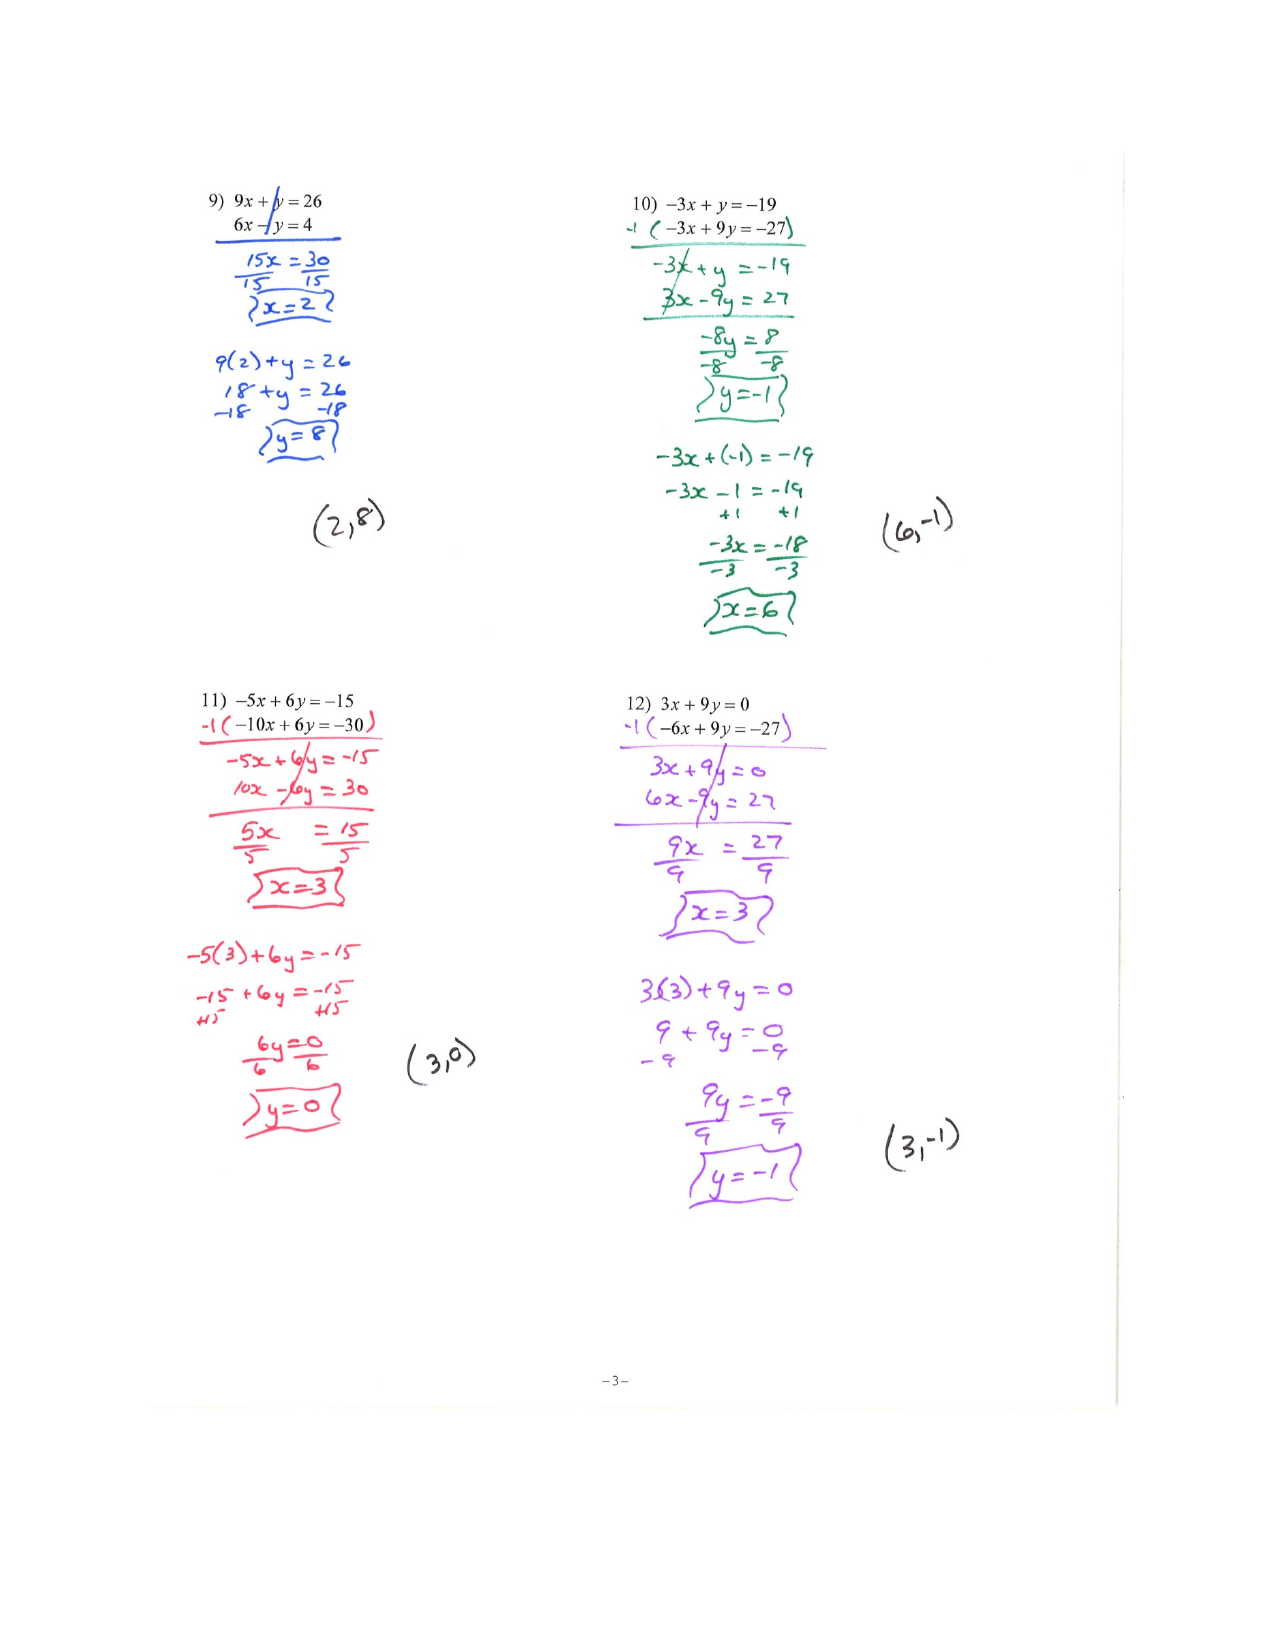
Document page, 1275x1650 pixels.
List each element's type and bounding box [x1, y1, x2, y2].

picture [150, 150, 1125, 1412]
